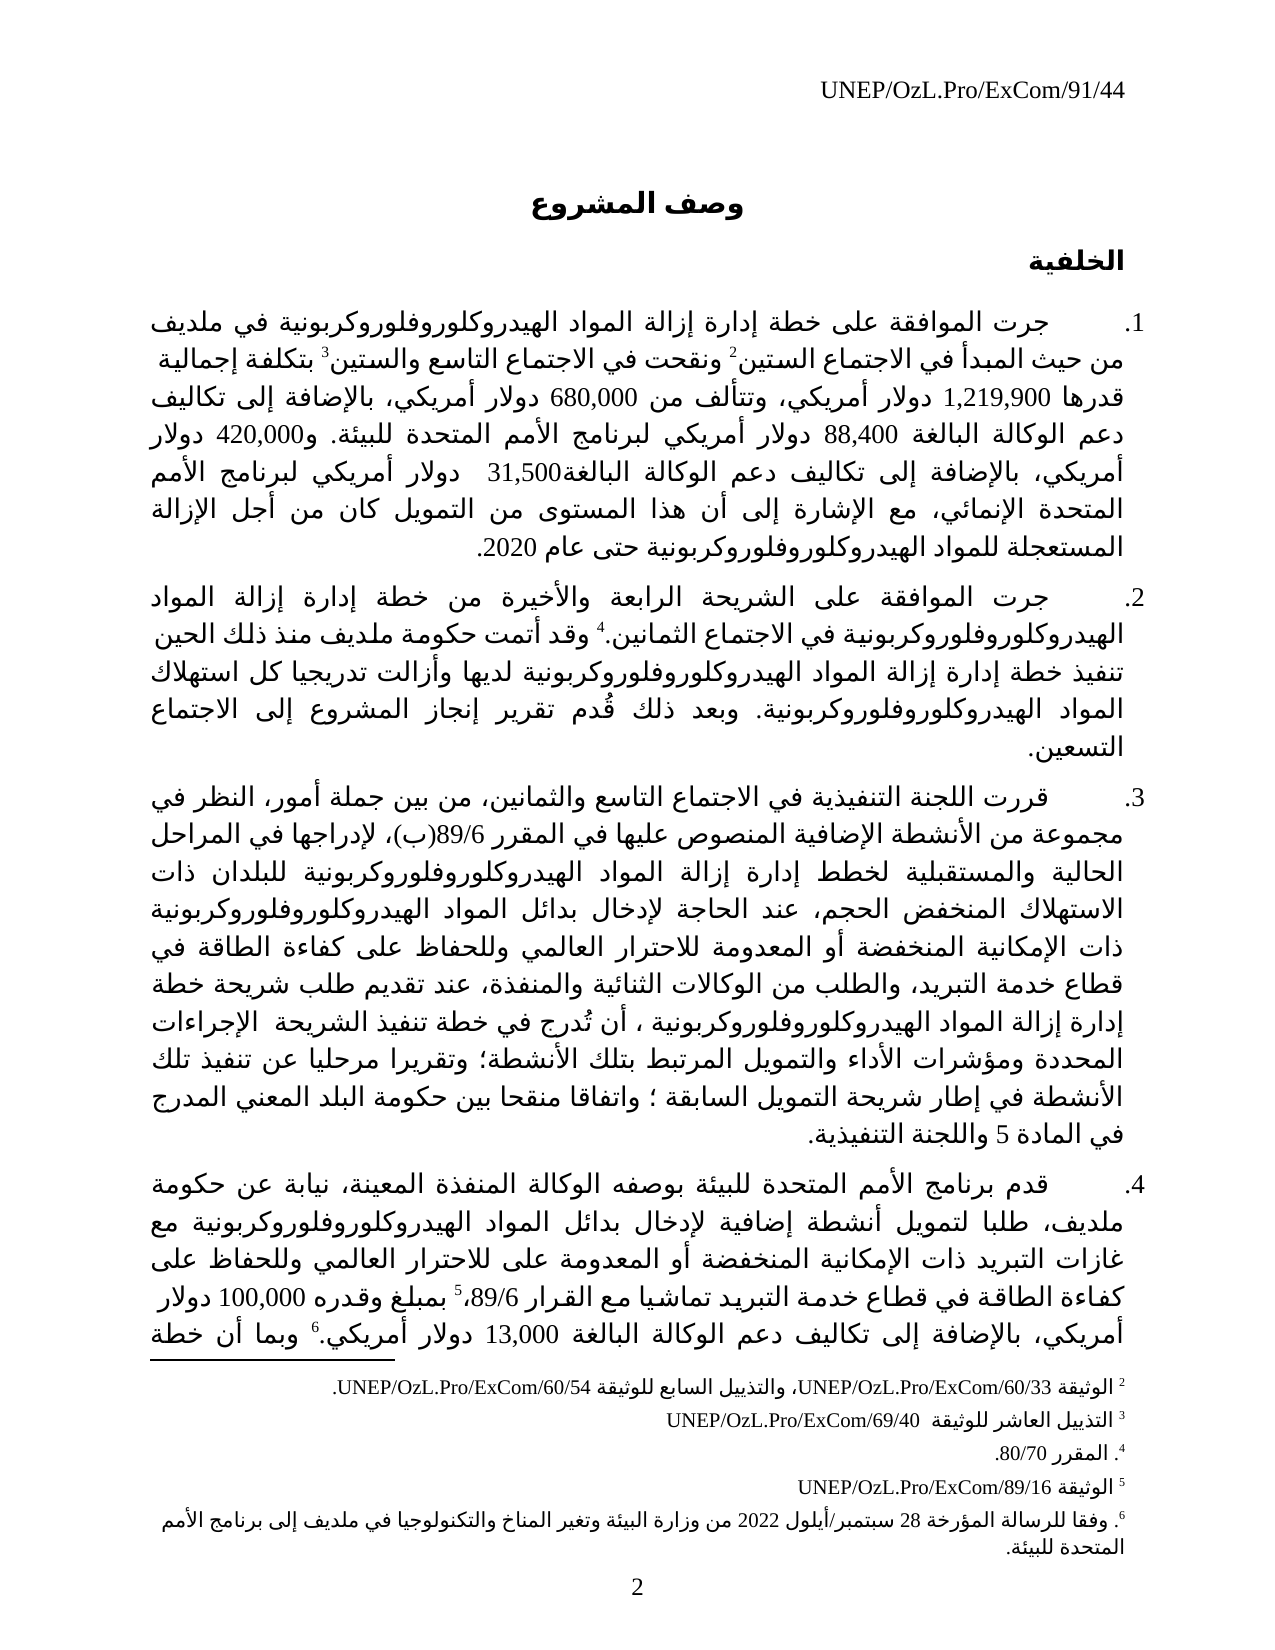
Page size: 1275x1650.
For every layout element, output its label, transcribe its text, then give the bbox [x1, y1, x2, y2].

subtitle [150, 1163, 1124, 1351]
subtitle قررت اللجنة التنفيذية في الاجتماع التاسع والثمانين، من بين جملة أمور، النظر في مجموعة من الأنشطة الإضافية المنصوص عليها في المقرر 89/6(ب)، لإدراجها في المراحل الحالية والمستقبلية لخطط إدارة إزالة المواد الهيدروكلوروفلوروكربونية للبلدان ذات الاستهلاك المنخفض الحجم، عند الحاجة لإدخال بدائل المواد الهيدروكلوروفلوروكربونية ذات الإمكانية المنخفضة أو المعدومة للاحترار العالمي وللحفاظ على كفاءة الطاقة في قطاع خدمة التبريد، والطلب من الوكالات الثنائية والمنفذة، عند تقديم طلب شريحة خطة إدارة إزالة المواد الهيدروكلوروفلوروكربونية ، أن تُدرج في خطة تنفيذ الشريحة الإجراءات المحددة ومؤشرات الأداء والتمويل المرتبط بتلك الأنشطة؛ وتقريرا مرحليا عن تنفيذ تلك الأنشطة في إطار شريحة التمويل السابقة ؛ واتفاقا منقحا بين حكومة البلد المعني المدرج في المادة 5 واللجنة التنفيذية. [150, 776, 1124, 1151]
subtitle جرت الموافقة على الشريحة الرابعة والأخيرة من خطة إدارة إزالة المواد الهيدروكلوروفلوروكربونية في الاجتماع الثمانين. وقد أتمت حكومة ملديف منذ ذلك الحين تنفيذ خطة إدارة إزالة المواد الهيدروكلوروفلوروكربونية لديها وأزالت تدريجيا كل استهلاك المواد الهيدروكلوروفلوروكربونية. وبعد ذلك قُدم تقرير إنجاز المشروع إلى الاجتماع التسعين. [150, 576, 1124, 763]
list الخلفية [150, 245, 1125, 276]
list وصف المشروع [150, 186, 1125, 220]
subtitle جرت الموافقة على خطة إدارة إزالة المواد الهيدروكلوروفلوروكربونية في ملديف من حيث المبدأ في الاجتماع الستين ونقحت في الاجتماع التاسع والستين بتكلفة إجمالية قدرها 1,219,900 دولار أمريكي، وتتألف من 680,000 دولار أمريكي، بالإضافة إلى تكاليف دعم الوكالة البالغة 88,400 دولار أمريكي لبرنامج الأمم المتحدة للبيئة. و420,000 دولار أمريكي، بالإضافة إلى تكاليف دعم الوكالة البالغة31,500 دولار أمريكي لبرنامج الأمم المتحدة الإنمائي، مع الإشارة إلى أن هذا المستوى من التمويل كان من أجل الإزالة المستعجلة للمواد الهيدروكلوروفلوروكربونية حتى عام 2020. [150, 301, 1124, 563]
